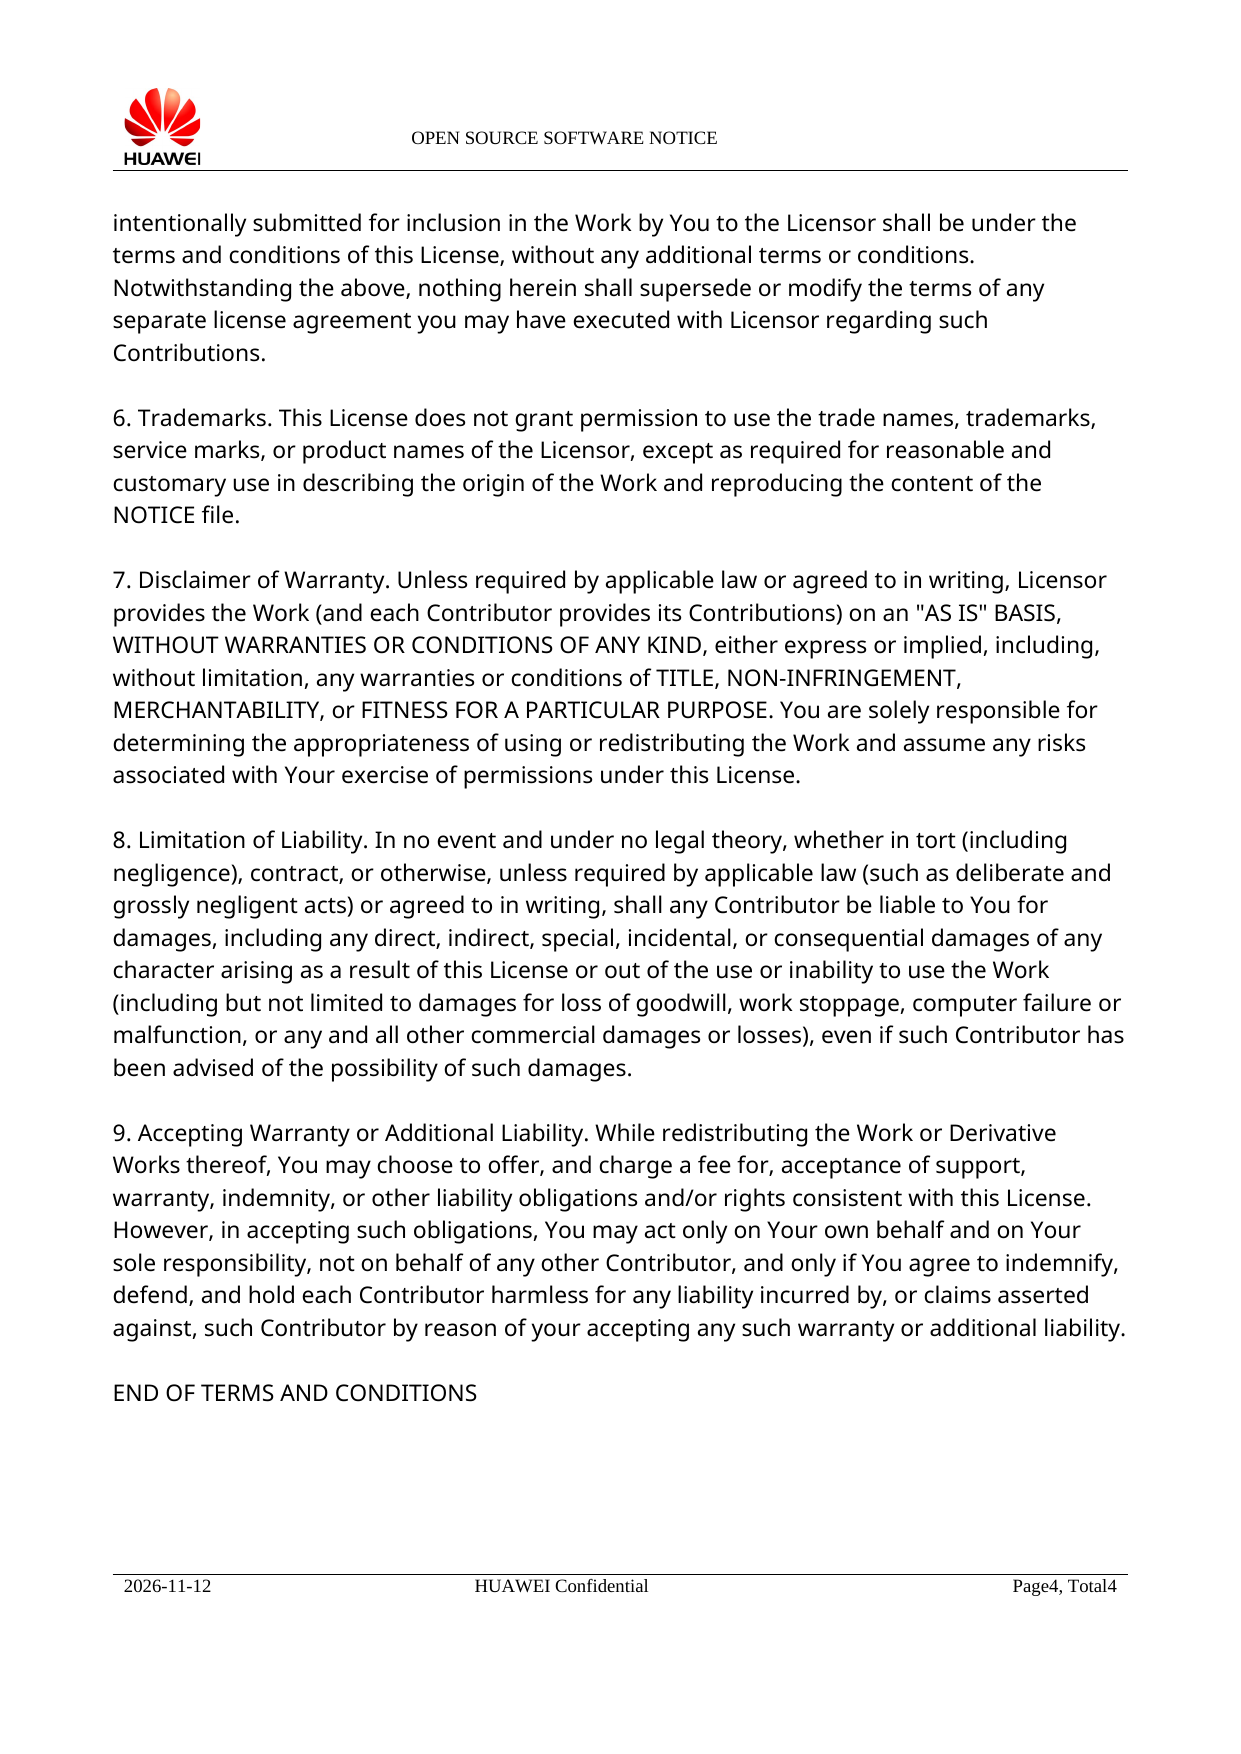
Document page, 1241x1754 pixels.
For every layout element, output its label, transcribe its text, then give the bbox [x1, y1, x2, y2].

text 9. Accepting Warranty or Additional Liability. While redistributing the Work or Derivative Works thereof, You may choose to offer, and charge a fee for, acceptance of support, warranty, indemnity, or other liability obligations and/or rights consistent with this License. However, in accepting such obligations, You may act only on Your own behalf and on Your sole responsibility, not on behalf of any other Contributor, and only if You agree to indemnify, defend, and hold each Contributor harmless for any liability incurred by, or claims asserted against, such Contributor by reason of your accepting any such warranty or additional liability. [112, 1116, 1128, 1344]
text 6. Trademarks. This License does not grant permission to use the trade names, trademarks, service marks, or product names of the Licensor, except as required for reasonable and customary use in describing the origin of the Work and reproducing the content of the NOTICE file. [112, 401, 1128, 531]
text 7. Disclaimer of Warranty. Unless required by applicable law or agreed to in writing, Licensor provides the Work (and each Contributor provides its Contributions) on an "AS IS" BASIS, WITHOUT WARRANTIES OR CONDITIONS OF ANY KIND, either express or implied, including, without limitation, any warranties or conditions of TITLE, NON-INFRINGEMENT, MERCHANTABILITY, or FITNESS FOR A PARTICULAR PURPOSE. You are solely responsible for determining the appropriateness of using or redistributing the Work and assume any risks associated with Your exercise of permissions under this License. [112, 564, 1128, 791]
text 8. Limitation of Liability. In no event and under no legal theory, whether in tort (including negligence), contract, or otherwise, unless required by applicable law (such as deliberate and grossly negligent acts) or agreed to in writing, shall any Contributor be liable to You for damages, including any direct, indirect, special, incidental, or consequential damages of any character arising as a result of this License or out of the use or inability to use the Work (including but not limited to damages for loss of goodwill, work stoppage, computer failure or malfunction, or any and all other commercial damages or losses), even if such Contributor has been advised of the possibility of such damages. [112, 824, 1128, 1084]
picture [124, 88, 201, 165]
text END OF TERMS AND CONDITIONS [112, 1376, 1128, 1409]
